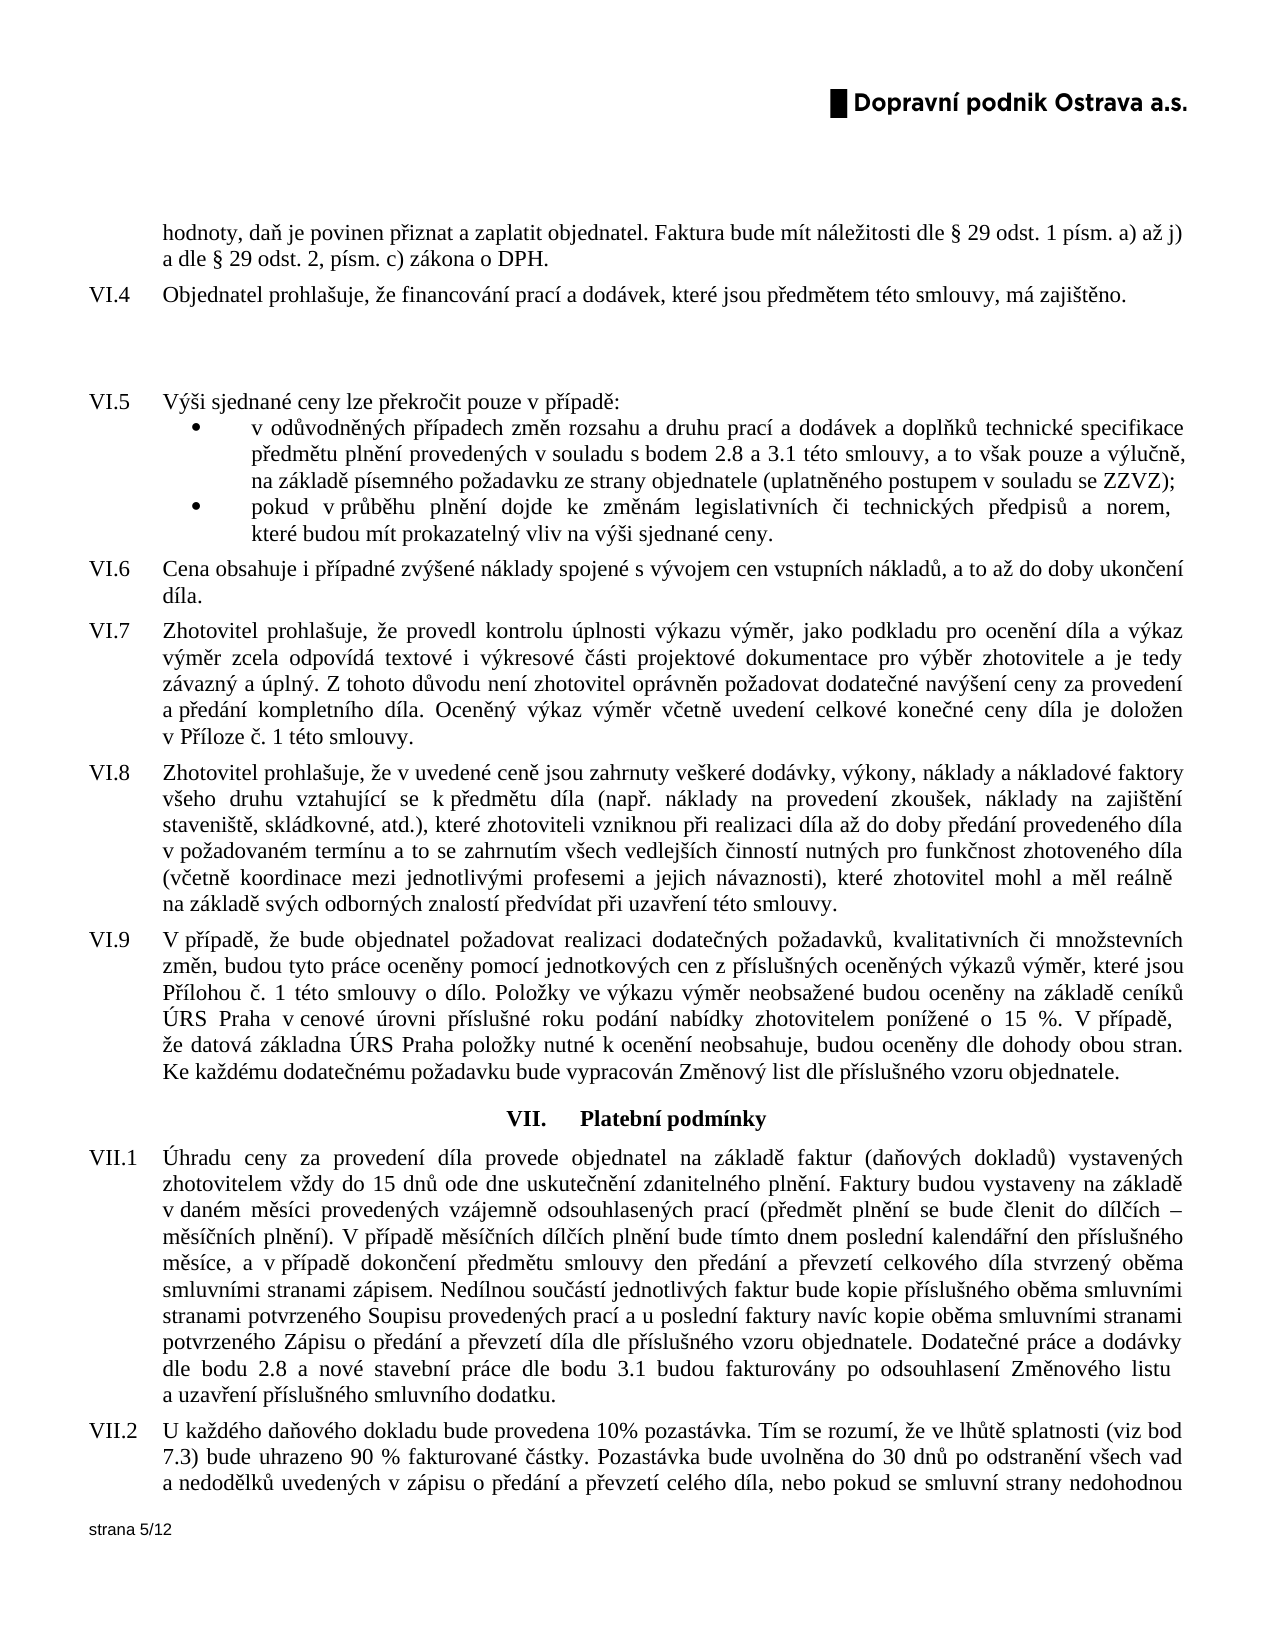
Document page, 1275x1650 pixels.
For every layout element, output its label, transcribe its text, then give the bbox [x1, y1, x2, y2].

list Objednatel prohlašuje, že financování prací a dodávek, které jsou předmětem této smlouvy, má zajištěno. [89, 281, 1184, 307]
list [89, 1417, 1184, 1496]
list Zhotovitel prohlašuje, že v uvedené ceně jsou zahrnuty veškeré dodávky, výkony, náklady a nákladové faktory všeho druhu vztahující se k předmětu díla (např. náklady na provedení zkoušek, náklady na zajištění staveniště, skládkovné, atd.), které zhotoviteli vzniknou při realizaci díla až do doby předání provedeného díla v požadovaném termínu a to se zahrnutím všech vedlejších činností nutných pro funkčnost zhotoveného díla (včetně koordinace mezi jednotlivými profesemi a jejich návaznosti), které zhotovitel mohl a měl reálně na základě svých odborných znalostí předvídat při uzavření této smlouvy. [89, 758, 1184, 917]
list Úhradu ceny za provedení díla provede objednatel na základě faktur (daňových dokladů) vystavených zhotovitelem vždy do 15 dnů ode dne uskutečnění zdanitelného plnění. Faktury budou vystaveny na základě v daném měsíci provedených vzájemně odsouhlasených prací (předmět plnění se bude členit do dílčích – měsíčních plnění). V případě měsíčních dílčích plnění bude tímto dnem poslední kalendářní den příslušného měsíce, a v případě dokončení předmětu smlouvy den předání a převzetí celkového díla stvrzený oběma smluvními stranami zápisem. Nedílnou součástí jednotlivých faktur bude kopie příslušného oběma smluvními stranami potvrzeného Soupisu provedených prací a u poslední faktury navíc kopie oběma smluvními stranami potvrzeného Zápisu o předání a převzetí díla dle příslušného vzoru objednatele. Dodatečné práce a dodávky dle bodu 2.8 a nové stavební práce dle bodu 3.1 budou fakturovány po odsouhlasení Změnového listu a uzavření příslušného smluvního dodatku. [89, 1144, 1184, 1407]
subtitle Platební podmínky [89, 1105, 1184, 1131]
text pokud v průběhu plnění dojde ke změnám legislativních či technických předpisů a norem, které budou mít prokazatelný vliv na výši sjednané ceny. [192, 493, 1186, 546]
list Zhotovitel prohlašuje, že provedl kontrolu úplnosti výkazu výměr, jako podkladu pro ocenění díla a výkaz výměr zcela odpovídá textové i výkresové části projektové dokumentace pro výběr zhotovitele a je tedy závazný a úplný. Z tohoto důvodu není zhotovitel oprávněn požadovat dodatečné navýšení ceny za provedení a předání kompletního díla. Oceněný výkaz výměr včetně uvedení celkové konečné ceny díla je doložen v Příloze č. 1 této smlouvy. [89, 617, 1184, 749]
list Výši sjednané ceny lze překročit pouze v případě: [89, 388, 1184, 414]
picture [830, 89, 1187, 118]
list V případě, že bude objednatel požadovat realizaci dodatečných požadavků, kvalitativních či množstevních změn, budou tyto práce oceněny pomocí jednotkových cen z příslušných oceněných výkazů výměr, které jsou Přílohou č. 1 této smlouvy o dílo. Položky ve výkazu výměr neobsažené budou oceněny na základě ceníků ÚRS Praha v cenové úrovni příslušné roku podání nabídky zhotovitelem ponížené o 15 %. V případě, že datová základna ÚRS Praha položky nutné k ocenění neobsahuje, budou oceněny dle dohody obou stran. Ke každému dodatečnému požadavku bude vypracován Změnový list dle příslušného vzoru objednatele. [89, 926, 1184, 1084]
text v odůvodněných případech změn rozsahu a druhu prací a dodávek a doplňků technické specifikace předmětu plnění provedených v souladu s bodem 2.8 a 3.1 této smlouvy, a to však pouze a výlučně, na základě písemného požadavku ze strany objednatele (uplatněného postupem v souladu se ZZVZ); [192, 414, 1186, 493]
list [89, 218, 1184, 271]
list Cena obsahuje i případné zvýšené náklady spojené s vývojem cen vstupních nákladů, a to až do doby ukončení díla. [89, 555, 1184, 608]
